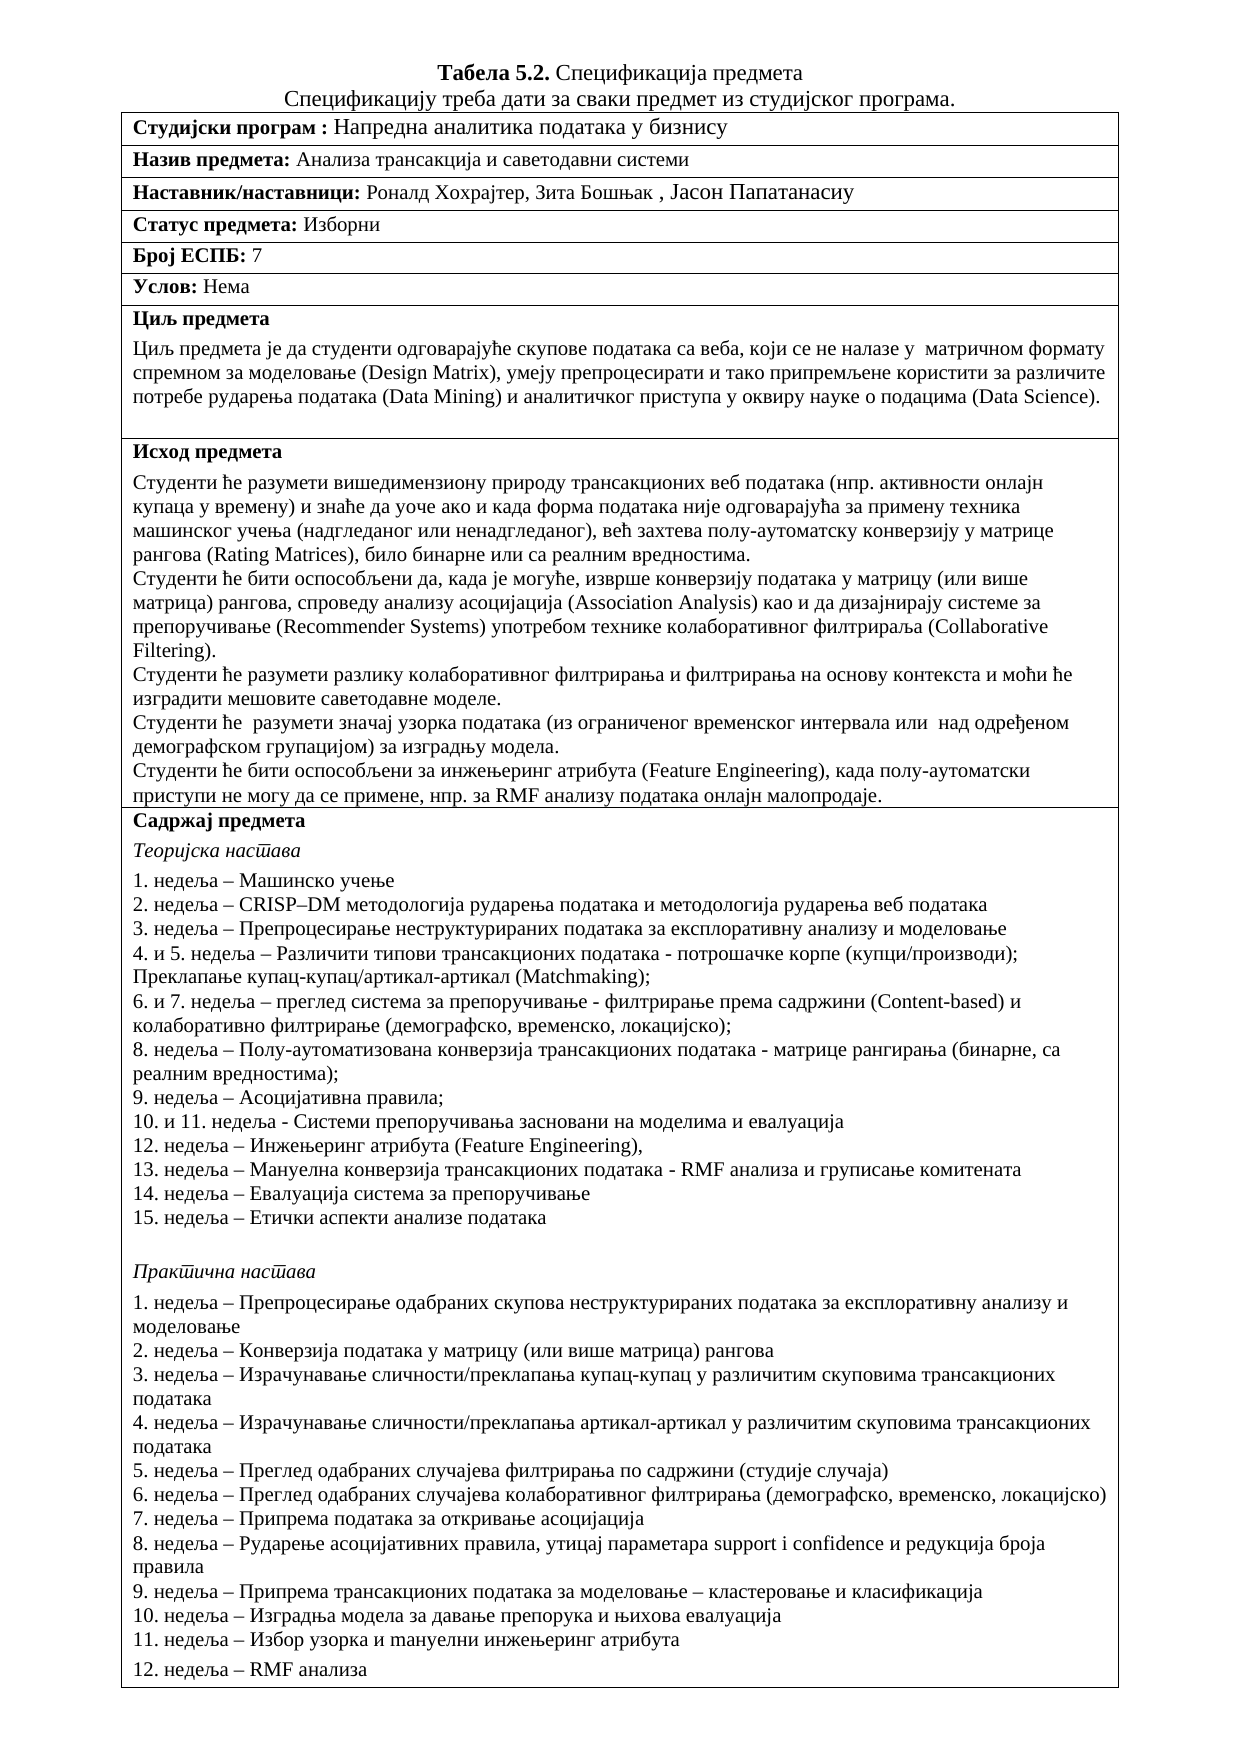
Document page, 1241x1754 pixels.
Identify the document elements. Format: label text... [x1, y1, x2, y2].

table_cell Циљ предмета Циљ предмета је да студенти одговарајуће скупове података са веба, који се не налазе у матричном формату спремном за моделовање (Design Matrix), умеју препроцесирати и тако припремљене користити за различите потребе рударења података (Data Mining) и аналитичког приступа у оквиру науке о подацима (Data Science). [122, 306, 1118, 438]
table_cell Наставник/наставници: Роналд Хохрајтер, Зита Бошњак , Јасон Папатанасиу [122, 178, 1118, 210]
table_cell Статус предмета: Изборни [122, 211, 1118, 242]
table_cell Исход предмета Студенти ће разумети вишедимензиону природу трансакционих веб података (нпр. активности онлајн купаца у времену) и знаће да уоче ако и када форма података није одговарајућа за примену техника машинског учења (надгледаног или ненадгледаног), већ захтева полу-аутоматску конверзију у матрице рангова (Rating Matrices), било бинарне или са реалним вредностима. Студенти ће бити оспособљени да, када је могуће, изврше конверзију података у матрицу (или више матрица) рангова, спроведу анализу асоцијација (Association Analysis) као и да дизајнирају системе за препоручивање (Recommender Systems) употребом технике колаборативног филтрираља (Collaborative Filtering). Студенти ће разумети разлику колаборативног филтрирања и филтрирања на основу контекста и моћи ће изградити мешовите саветодавне моделе. Студенти ће разумети значај узорка података (из ограниченог временског интервала или над одређеном демографском групацијом) за изградњу модела. Студенти ће бити оспособљени за инжењеринг атрибута (Feature Engineering), када полу-аутоматски приступи не могу да се примене, нпр. за RMF aнализу података онлајн малопродаје. [122, 439, 1118, 807]
table_cell Број ЕСПБ: 7 [122, 243, 1118, 273]
text Табела 5.2. Спецификација предмета [59, 59, 1181, 85]
table_cell Назив предмета: Анализа трансакција и саветодавни системи [122, 146, 1118, 177]
table_header Студијски програм : Напредна аналитика података у бизнису [122, 113, 1118, 145]
text Спецификацију треба дати за сваки предмет из студијског програма. [59, 85, 1181, 112]
table_cell Услов: Нема [122, 274, 1118, 304]
